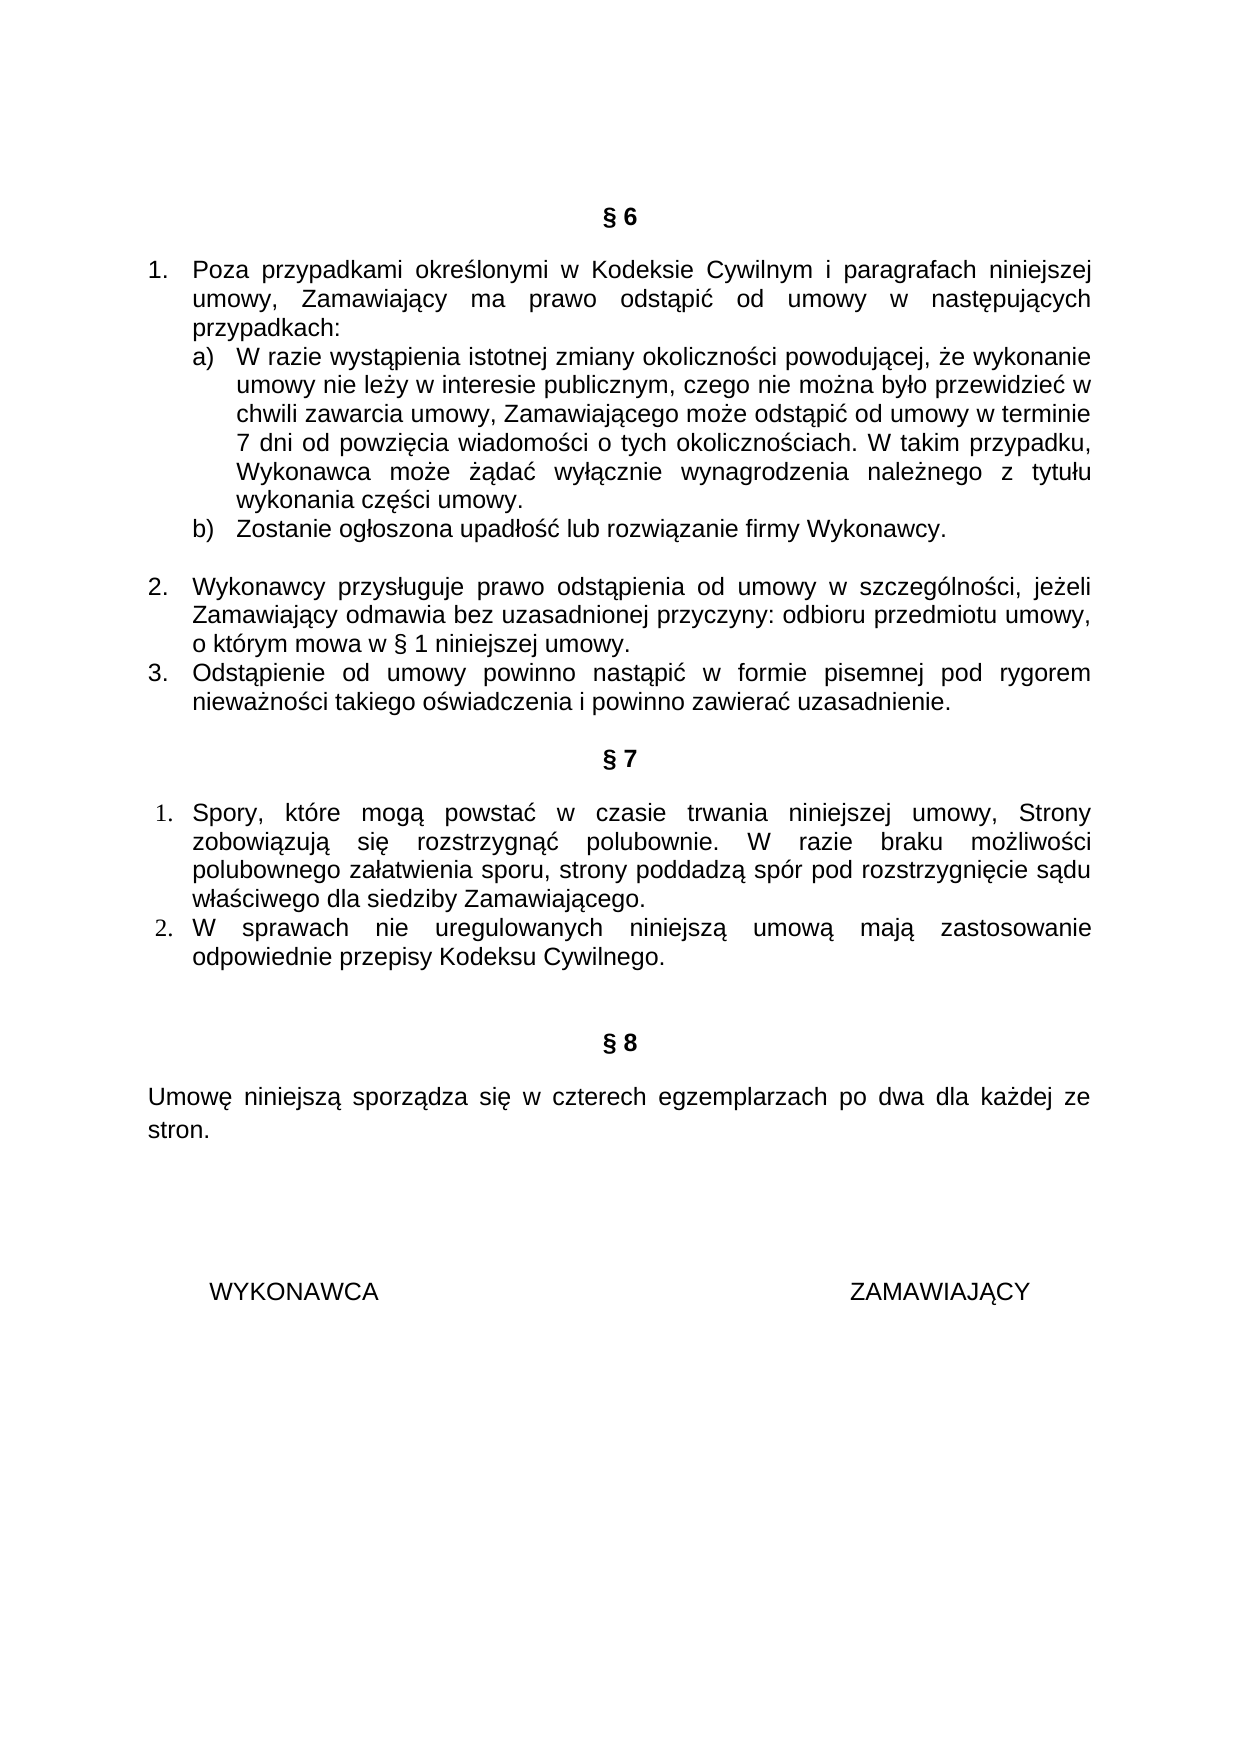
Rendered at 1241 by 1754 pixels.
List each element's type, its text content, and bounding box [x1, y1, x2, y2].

list Spory, które mogą powstać w czasie trwania niniejszej umowy, Strony zobowiązują się rozstrzygnąć polubownie. W razie braku możliwości polubownego załatwienia sporu, strony poddadzą spór pod rozstrzygnięcie sądu właściwego dla siedziby Zamawiającego. [154, 798, 1093, 913]
list W razie wystąpienia istotnej zmiany okoliczności powodującej, że wykonanie umowy nie leży w interesie publicznym, czego nie można było przewidzieć w chwili zawarcia umowy, Zamawiającego może odstąpić od umowy w terminie 7 dni od powzięcia wiadomości o tych okolicznościach. W takim przypadku, Wykonawca może żądać wyłącznie wynagrodzenia należnego z tytułu wykonania części umowy. [192, 342, 1093, 514]
list Poza przypadkami określonymi w Kodeksie Cywilnym i paragrafach niniejszej umowy, Zamawiający ma prawo odstąpić od umowy w następujących przypadkach: [148, 255, 1093, 342]
text § 8 [148, 1028, 1093, 1057]
text WYKONAWCA ZAMAWIAJĄCY [148, 1277, 1093, 1305]
list Zostanie ogłoszona upadłość lub rozwiązanie firmy Wykonawcy. [192, 514, 1093, 543]
list Odstąpienie od umowy powinno nastąpić w formie pisemnej pod rygorem nieważności takiego oświadczenia i powinno zawierać uzasadnienie. [148, 658, 1093, 715]
text § 7 [148, 744, 1093, 773]
text § 6 [148, 201, 1093, 230]
text Umowę niniejszą sporządza się w czterech egzemplarzach po dwa dla każdej ze stron. [148, 1082, 1093, 1144]
list W sprawach nie uregulowanych niniejszą umową mają zastosowanie odpowiednie przepisy Kodeksu Cywilnego. [154, 913, 1093, 971]
list Wykonawcy przysługuje prawo odstąpienia od umowy w szczególności, jeżeli Zamawiający odmawia bez uzasadnionej przyczyny: odbioru przedmiotu umowy, o którym mowa w § 1 niniejszej umowy. [148, 572, 1093, 658]
